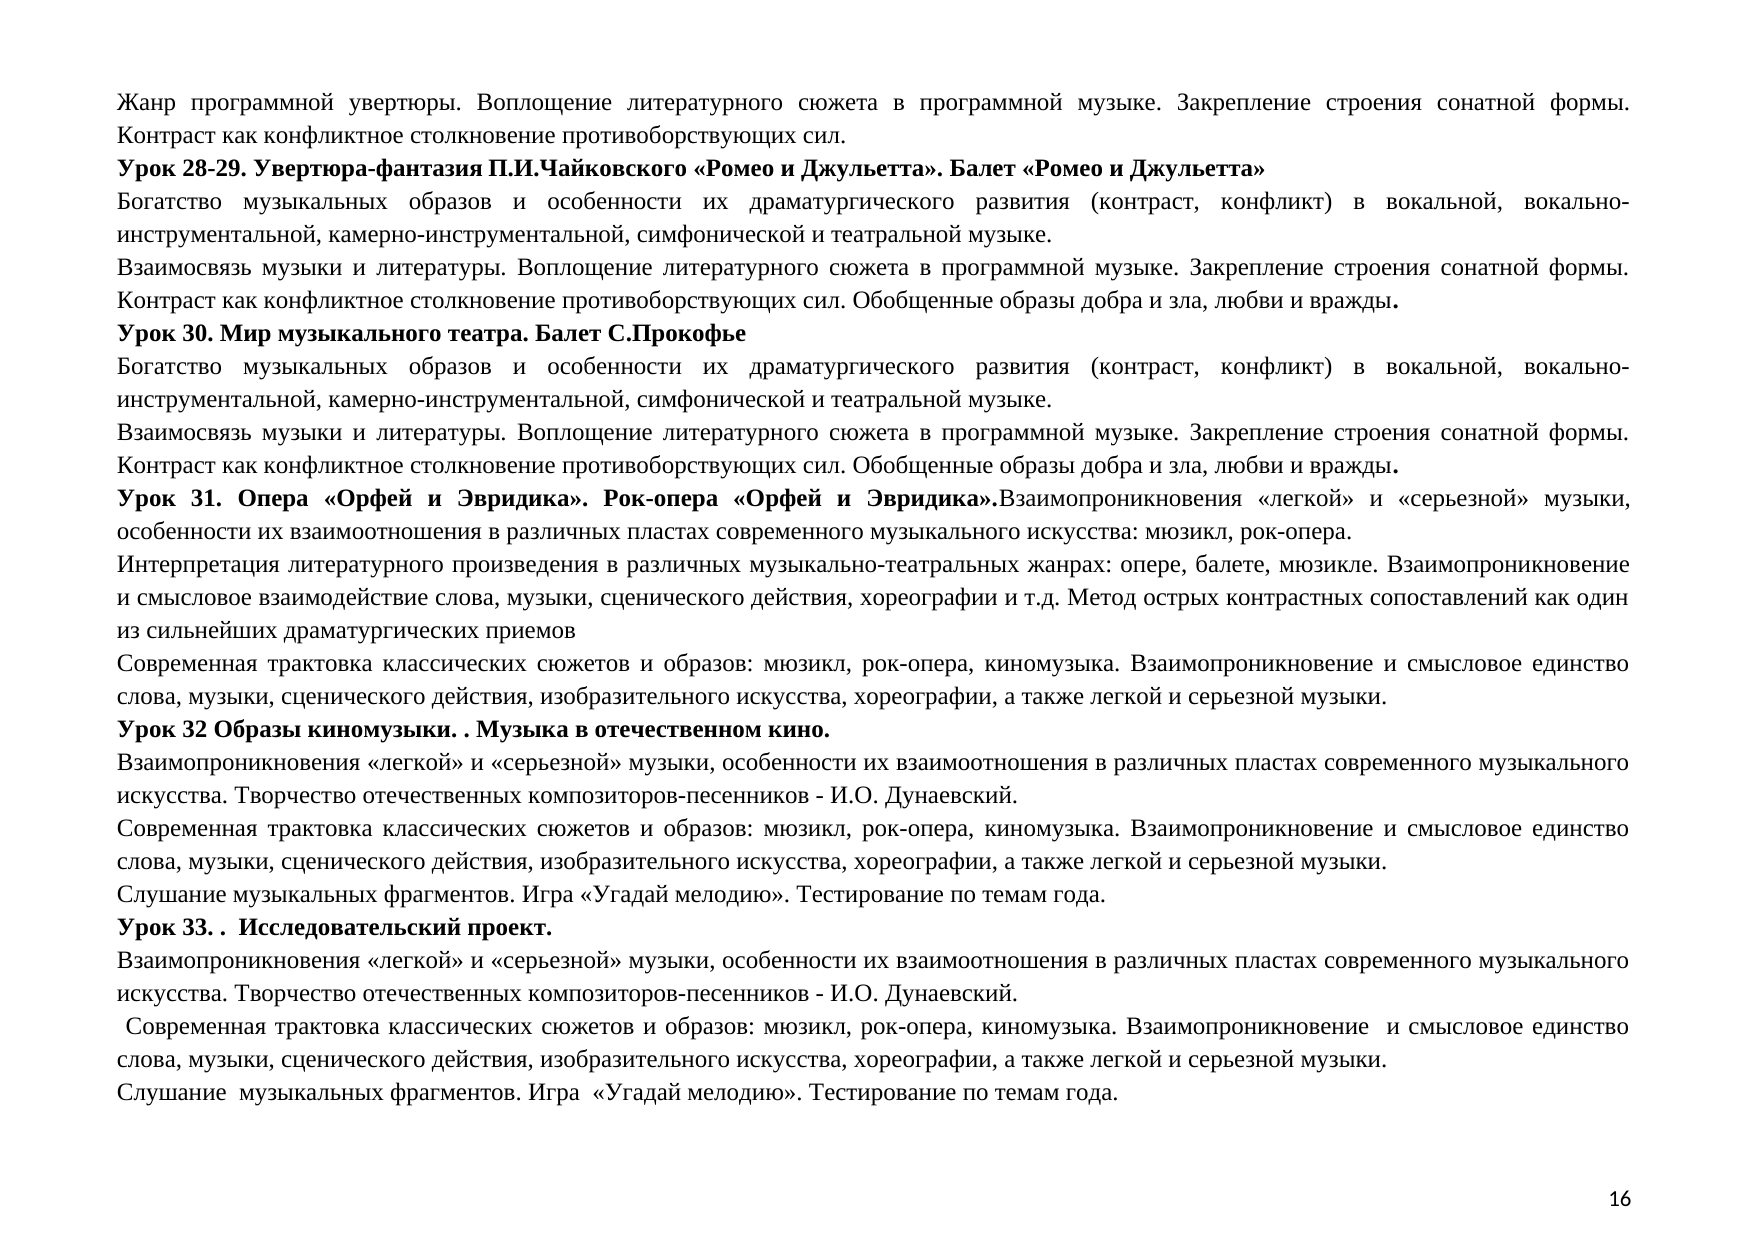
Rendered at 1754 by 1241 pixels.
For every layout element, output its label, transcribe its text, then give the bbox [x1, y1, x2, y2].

text Богатство музыкальных образов и особенности их драматургического развития (контраст, конфликт) в вокальной, вокально-инструментальной, камерно-инструментальной, симфонической и театральной музыке. [117, 351, 1631, 413]
text Взаимосвязь музыки и литературы. Воплощение литературного сюжета в программной музыке. Закрепление строения сонатной формы. Контраст как конфликтное столкновение противоборствующих сил. Обобщенные образы добра и зла, любви и вражды. [117, 417, 1631, 479]
text Взаимосвязь музыки и литературы. Воплощение литературного сюжета в программной музыке. Закрепление строения сонатной формы. Контраст как конфликтное столкновение противоборствующих сил. Обобщенные образы добра и зла, любви и вражды. [117, 252, 1631, 313]
text Урок 31. Опера «Орфей и Эвридика». Рок-опера «Орфей и Эвридика».Взаимопроникновения «легкой» и «серьезной» музыки, особенности их взаимоотношения в различных пластах современного музыкального искусства: мюзикл, рок-опера. [117, 483, 1631, 545]
text Жанр программной увертюры. Воплощение литературного сюжета в программной музыке. Закрепление строения сонатной формы. Контраст как конфликтное столкновение противоборствующих сил. [117, 87, 1631, 148]
text Богатство музыкальных образов и особенности их драматургического развития (контраст, конфликт) в вокальной, вокально-инструментальной, камерно-инструментальной, симфонической и театральной музыке. [117, 186, 1631, 247]
text Современная трактовка классических сюжетов и образов: мюзикл, рок-опера, киномузыка. Взаимопроникновение и смысловое единство слова, музыки, сценического действия, изобразительного искусства, хореографии, а также легкой и серьезной музыки. [117, 648, 1631, 710]
text Урок 30. Мир музыкального театра. Балет С.Прокофье [117, 318, 1631, 347]
text Слушание музыкальных фрагментов. Игра «Угадай мелодию». Тестирование по темам года. [117, 879, 1631, 908]
text Слушание музыкальных фрагментов. Игра «Угадай мелодию». Тестирование по темам года. [117, 1077, 1631, 1106]
text Урок 28-29. Увертюра-фантазия П.И.Чайковского «Ромео и Джульетта». Балет «Ромео и Джульетта» [117, 153, 1631, 181]
text Современная трактовка классических сюжетов и образов: мюзикл, рок-опера, киномузыка. Взаимопроникновение и смысловое единство слова, музыки, сценического действия, изобразительного искусства, хореографии, а также легкой и серьезной музыки. [117, 813, 1631, 875]
text Взаимопроникновения «легкой» и «серьезной» музыки, особенности их взаимоотношения в различных пластах современного музыкального искусства. Творчество отечественных композиторов-песенников - И.О. Дунаевский. [117, 945, 1631, 1007]
text Взаимопроникновения «легкой» и «серьезной» музыки, особенности их взаимоотношения в различных пластах современного музыкального искусства. Творчество отечественных композиторов-песенников - И.О. Дунаевский. [117, 747, 1631, 809]
text Интерпретация литературного произведения в различных музыкально-театральных жанрах: опере, балете, мюзикле. Взаимопроникновение и смысловое взаимодействие слова, музыки, сценического действия, хореографии и т.д. Метод острых контрастных сопоставлений как один из сильнейших драматургических приемов [117, 549, 1631, 644]
text Современная трактовка классических сюжетов и образов: мюзикл, рок-опера, киномузыка. Взаимопроникновение и смысловое единство слова, музыки, сценического действия, изобразительного искусства, хореографии, а также легкой и серьезной музыки. [117, 1011, 1631, 1073]
text Урок 33. . Исследовательский проект. [117, 912, 1631, 941]
text Урок 32 Образы киномузыки. . Музыка в отечественном кино. [117, 714, 1631, 743]
